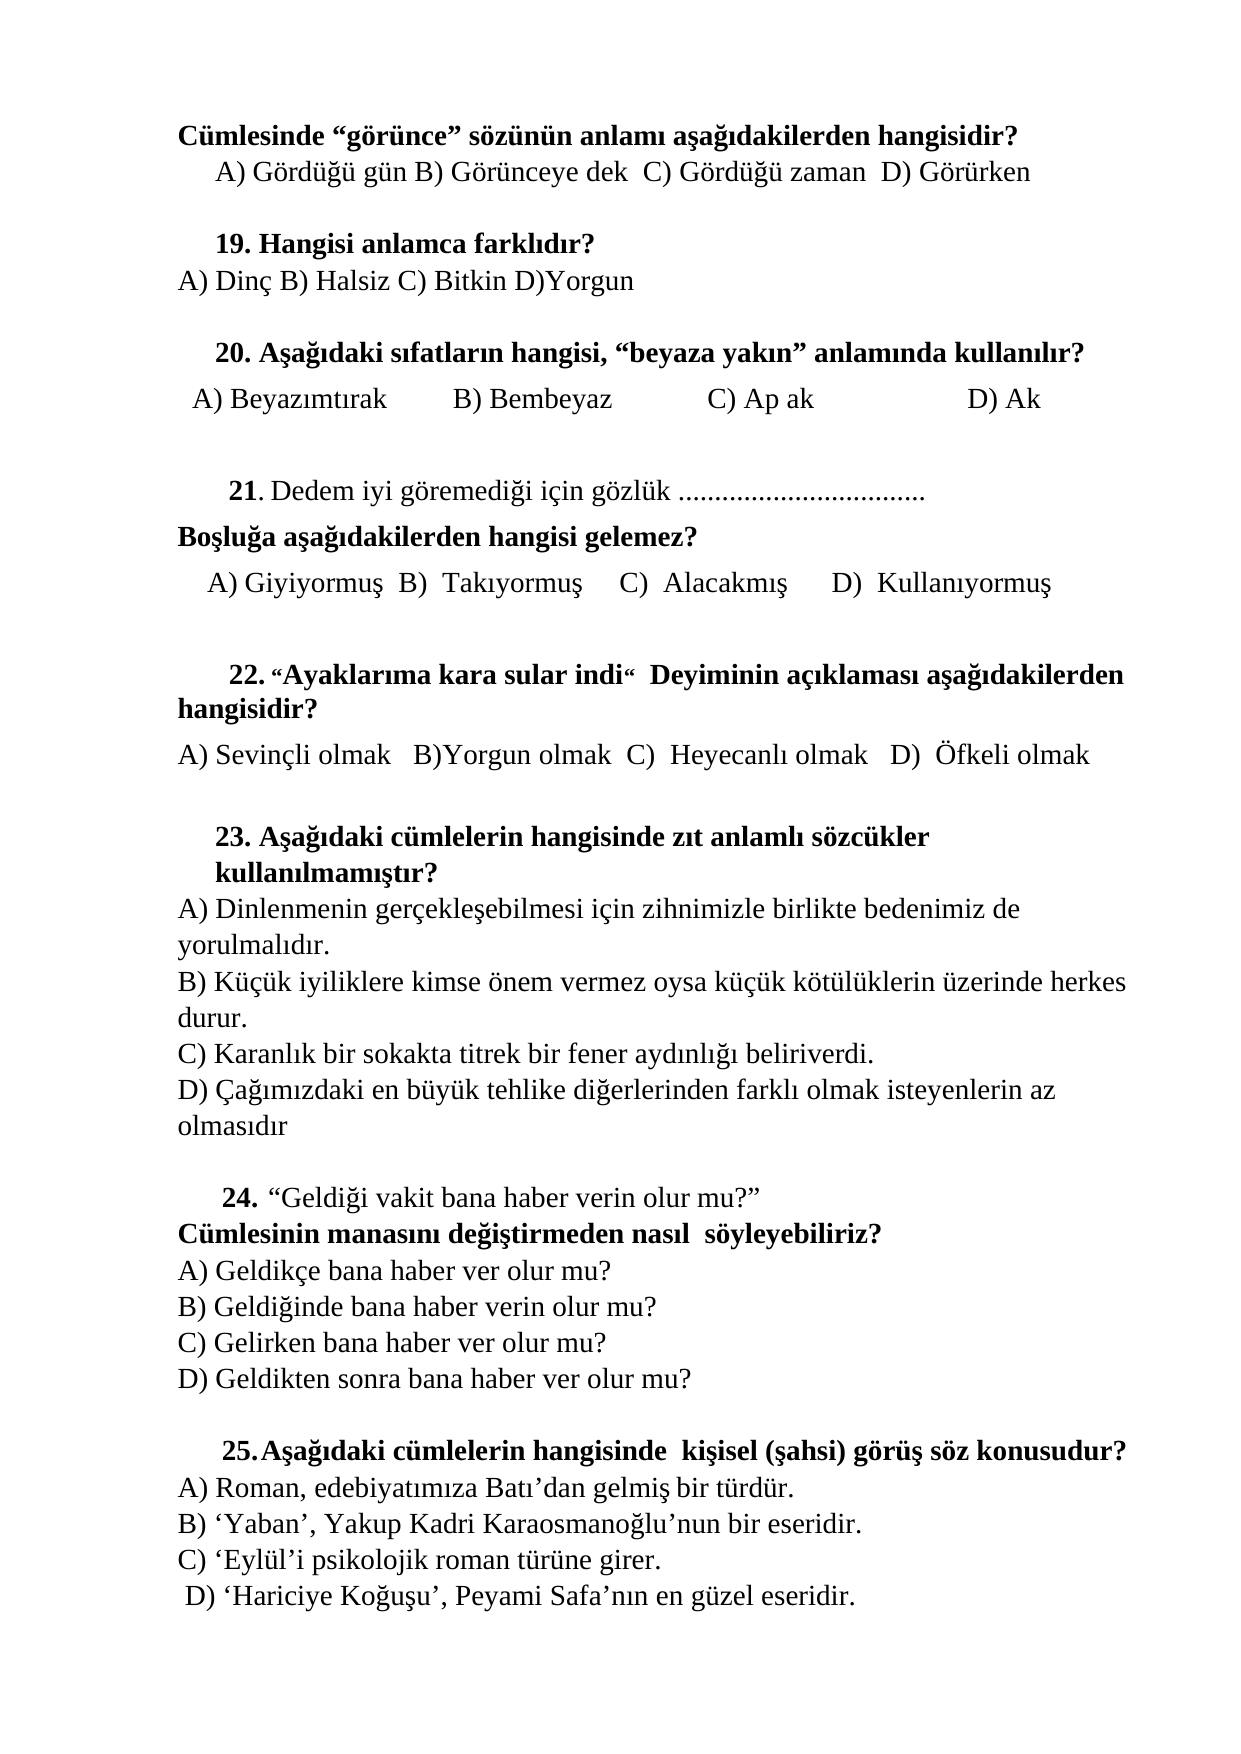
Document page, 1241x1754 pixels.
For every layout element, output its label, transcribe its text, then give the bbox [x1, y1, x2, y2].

text B) Küçük iyiliklere kimse önem vermez oysa küçük kötülüklerin üzerinde herkes durur. [177, 964, 1152, 1033]
text 20. Aşağıdaki sıfatların hangisi, “beyaza yakın” anlamında kullanılır? [177, 335, 1152, 368]
text B) ‘Yaban’, Yakup Kadri Karaosmanoğlu’nun bir eseridir. [177, 1506, 1152, 1539]
text A) Beyazımtırak B) Bembeyaz C) Ap ak D) Ak [177, 381, 1152, 414]
text A) Dinç B) Halsiz C) Bitkin D)Yorgun [177, 263, 1152, 296]
text Cümlesinin manasını değiştirmeden nasıl söyleyebiliriz? [177, 1217, 1152, 1250]
text Cümlesinde “görünce” sözünün anlamı aşağıdakilerden hangisidir? [177, 118, 1152, 152]
text 19. Hangisi anlamca farklıdır? [215, 227, 1152, 260]
text B) Geldiğinde bana haber verin olur mu? [177, 1289, 1152, 1322]
text 22. “Ayaklarıma kara sular indi“ Deyiminin açıklaması aşağıdakilerden hangisidir? [177, 657, 1152, 724]
text C) Gelirken bana haber ver olur mu? [177, 1325, 1152, 1359]
text A) Roman, edebiyatımıza Batı’dan gelmiş bir türdür. [177, 1470, 1152, 1503]
list Giyiyormuş B) Takıyormuş C) Alacakmış D) Kullanıyormuş [207, 565, 1152, 599]
text C) Karanlık bir sokakta titrek bir fener aydınlığı beliriverdi. [177, 1036, 1152, 1069]
text D) Geldikten sonra bana haber ver olur mu? [177, 1361, 1152, 1395]
text A) Sevinçli olmak B)Yorgun olmak C) Heyecanlı olmak D) Öfkeli olmak [177, 737, 1152, 770]
text C) ‘Eylül’i psikolojik roman türüne girer. [177, 1542, 1152, 1576]
text A) Dinlenmenin gerçekleşebilmesi için zihnimizle birlikte bedenimiz de yorulmalıdır. [177, 891, 1152, 961]
text D) ‘Hariciye Koğuşu’, Peyami Safa’nın en güzel eseridir. [177, 1578, 1152, 1612]
text A) Geldikçe bana haber ver olur mu? [177, 1253, 1152, 1286]
text D) Çağımızdaki en büyük tehlike diğerlerinden farklı olmak isteyenlerin az olmasıdır [177, 1072, 1152, 1142]
list Aşağıdaki cümlelerin hangisinde kişisel (şahsi) görüş söz konusudur? [222, 1433, 1152, 1467]
text 21. Dedem iyi göremediği için gözlük .................................. [177, 473, 1152, 507]
list Gördüğü gün B) Görünceye dek C) Gördüğü zaman D) Görürken [215, 154, 1152, 188]
text 23. Aşağıdaki cümlelerin hangisinde zıt anlamlı sözcükler kullanılmamıştır? [215, 819, 1152, 889]
list “Geldiği vakit bana haber verin olur mu?” [222, 1181, 1152, 1214]
text Boşluğa aşağıdakilerden hangisi gelemez? [177, 519, 1152, 553]
